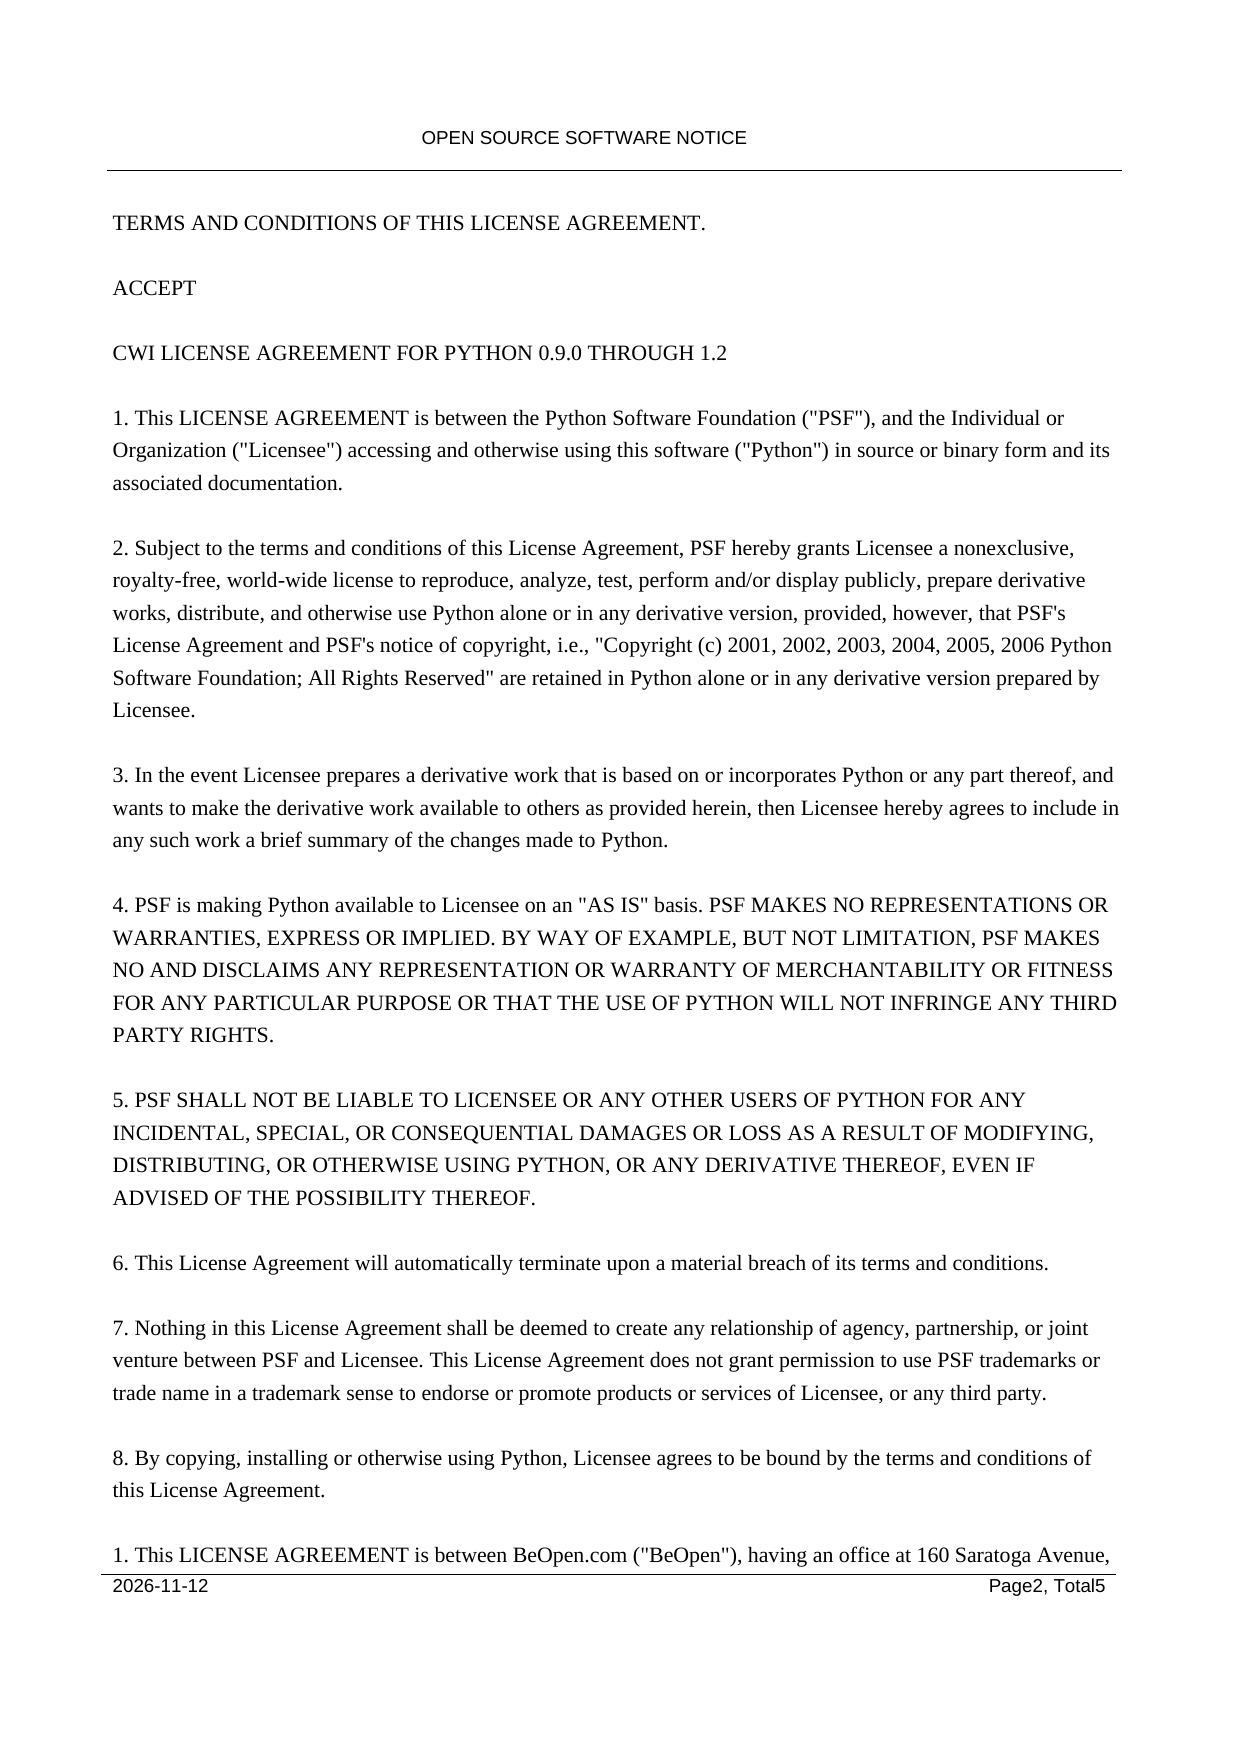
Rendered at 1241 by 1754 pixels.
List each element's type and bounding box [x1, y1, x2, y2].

text [112, 206, 1128, 1571]
